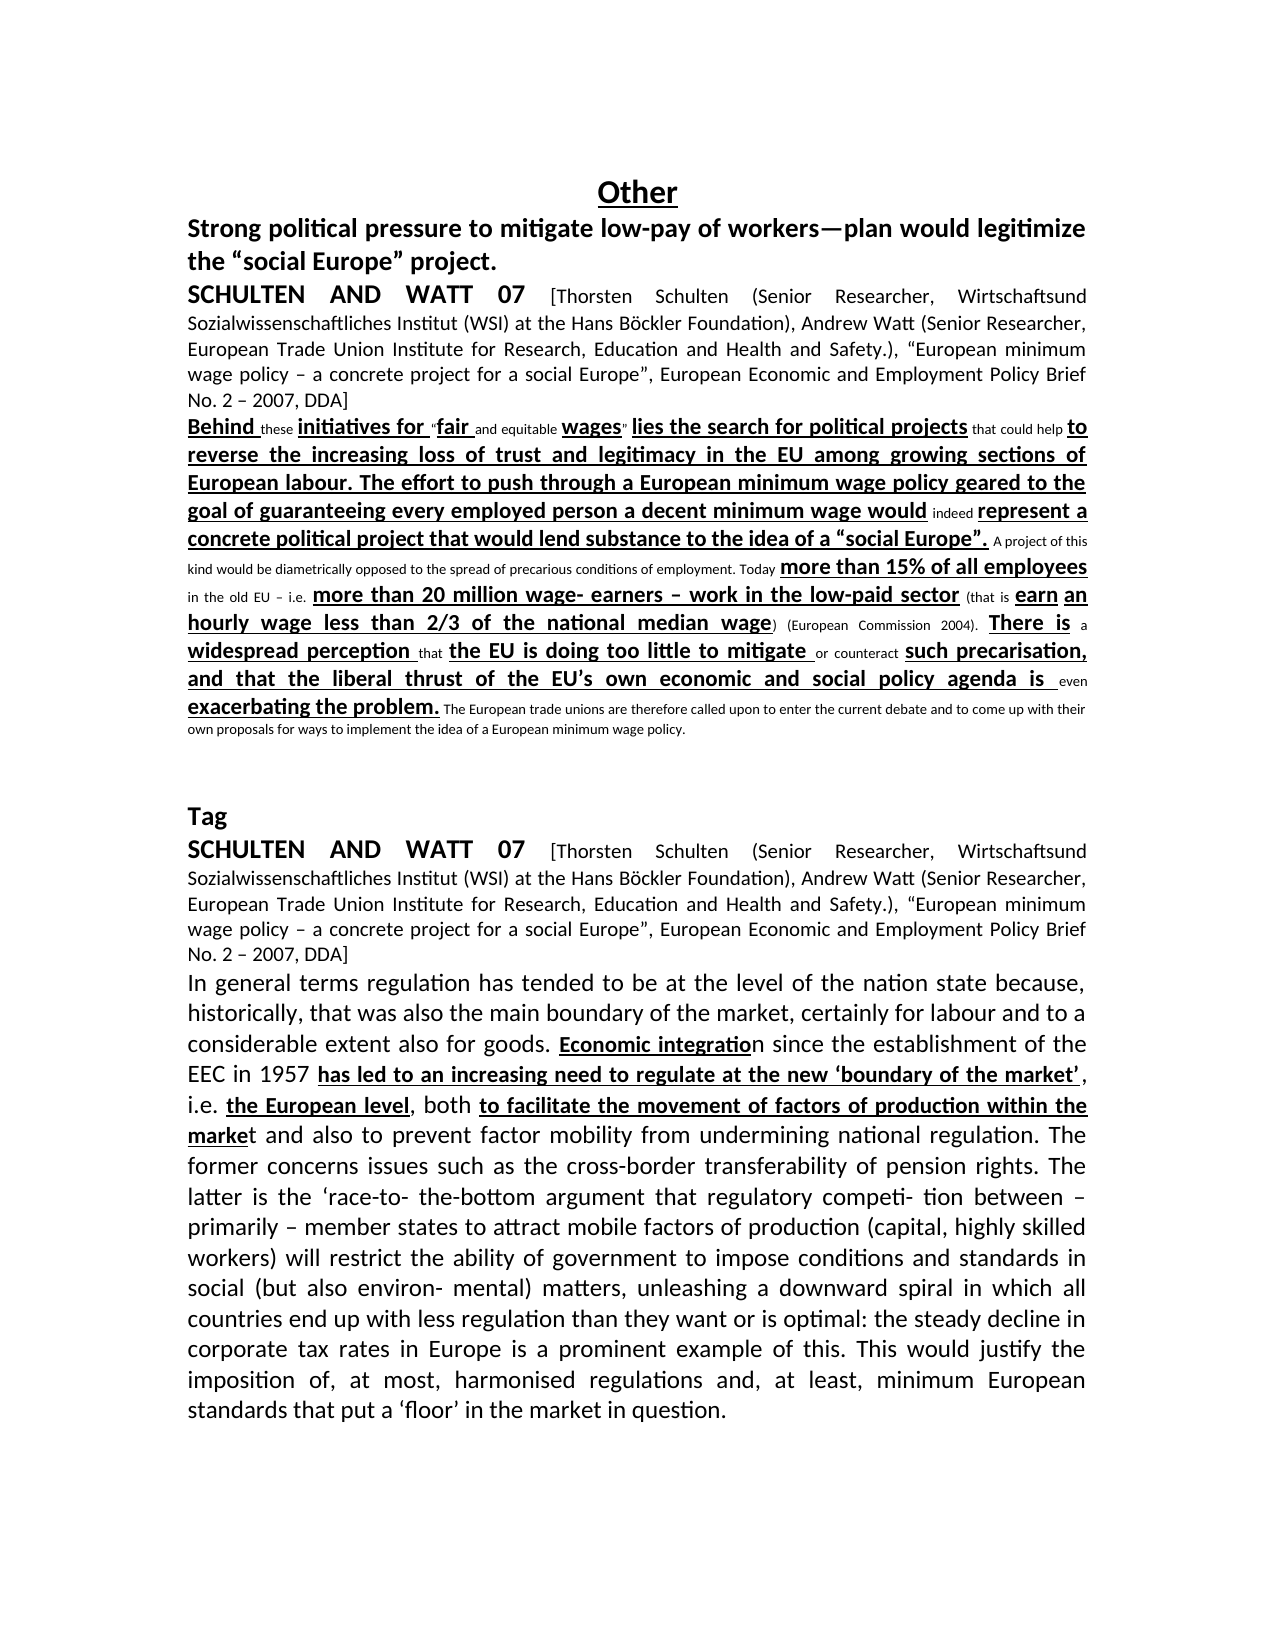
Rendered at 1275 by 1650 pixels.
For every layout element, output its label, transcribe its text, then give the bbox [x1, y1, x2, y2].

subtitle Tag [187, 799, 1087, 832]
subtitle SCHULTEN AND WATT 07 [Thorsten Schulten (Senior Researcher, Wirtschaftsund Sozialwissenschaftliches Institut (WSI) at the Hans Böckler Foundation), Andrew Watt (Senior Researcher, European Trade Union Institute for Research, Education and Health and Safety.), “European minimum wage policy – a concrete project for a social Europe”, European Economic and Employment Policy Brief No. 2 – 2007, DDA] [187, 832, 1087, 967]
subtitle SCHULTEN AND WATT 07 [Thorsten Schulten (Senior Researcher, Wirtschaftsund Sozialwissenschaftliches Institut (WSI) at the Hans Böckler Foundation), Andrew Watt (Senior Researcher, European Trade Union Institute for Research, Education and Health and Safety.), “European minimum wage policy – a concrete project for a social Europe”, European Economic and Employment Policy Brief No. 2 – 2007, DDA] [187, 278, 1087, 412]
text In general terms regulation has tended to be at the level of the nation state because, historically, that was also the main boundary of the market, certainly for labour and to a considerable extent also for goods. Economic integration since the establishment of the EEC in 1957 has led to an increasing need to regulate at the new ‘boundary of the market’, i.e. the European level, both to facilitate the movement of factors of production within the market and also to prevent factor mobility from undermining national regulation. The former concerns issues such as the cross-border transferability of pension rights. The latter is the ‘race-to- the-bottom argument that regulatory competi- tion between – primarily – member states to attract mobile factors of production (capital, highly skilled workers) will restrict the ability of government to impose conditions and standards in social (but also environ- mental) matters, unleashing a downward spiral in which all countries end up with less regulation than they want or is optimal: the steady decline in corporate tax rates in Europe is a prominent example of this. This would justify the imposition of, at most, harmonised regulations and, at least, minimum European standards that put a ‘floor’ in the market in question. [187, 967, 1087, 1425]
subtitle Other [187, 171, 1087, 212]
subtitle Strong political pressure to mitigate low-pay of workers—plan would legitimize the “social Europe” project. [187, 212, 1087, 278]
text Behind these initiatives for “fair and equitable wages” lies the search for political projects that could help to reverse the increasing loss of trust and legitimacy in the EU among growing sections of European labour. The effort to push through a European minimum wage policy geared to the goal of guaranteeing every employed person a decent minimum wage would indeed represent a concrete political project that would lend substance to the idea of a “social Europe”. A project of this kind would be diametrically opposed to the spread of precarious conditions of employment. Today more than 15% of all employees in the old EU – i.e. more than 20 million wage- earners – work in the low-paid sector (that is earn an hourly wage less than 2/3 of the national median wage) (European Commission 2004). There is a widespread perception that the EU is doing too little to mitigate or counteract such precarisation, and that the liberal thrust of the EU’s own economic and social policy agenda is even exacerbating the problem. The European trade unions are therefore called upon to enter the current debate and to come up with their own proposals for ways to implement the idea of a European minimum wage policy. [187, 465, 1087, 738]
